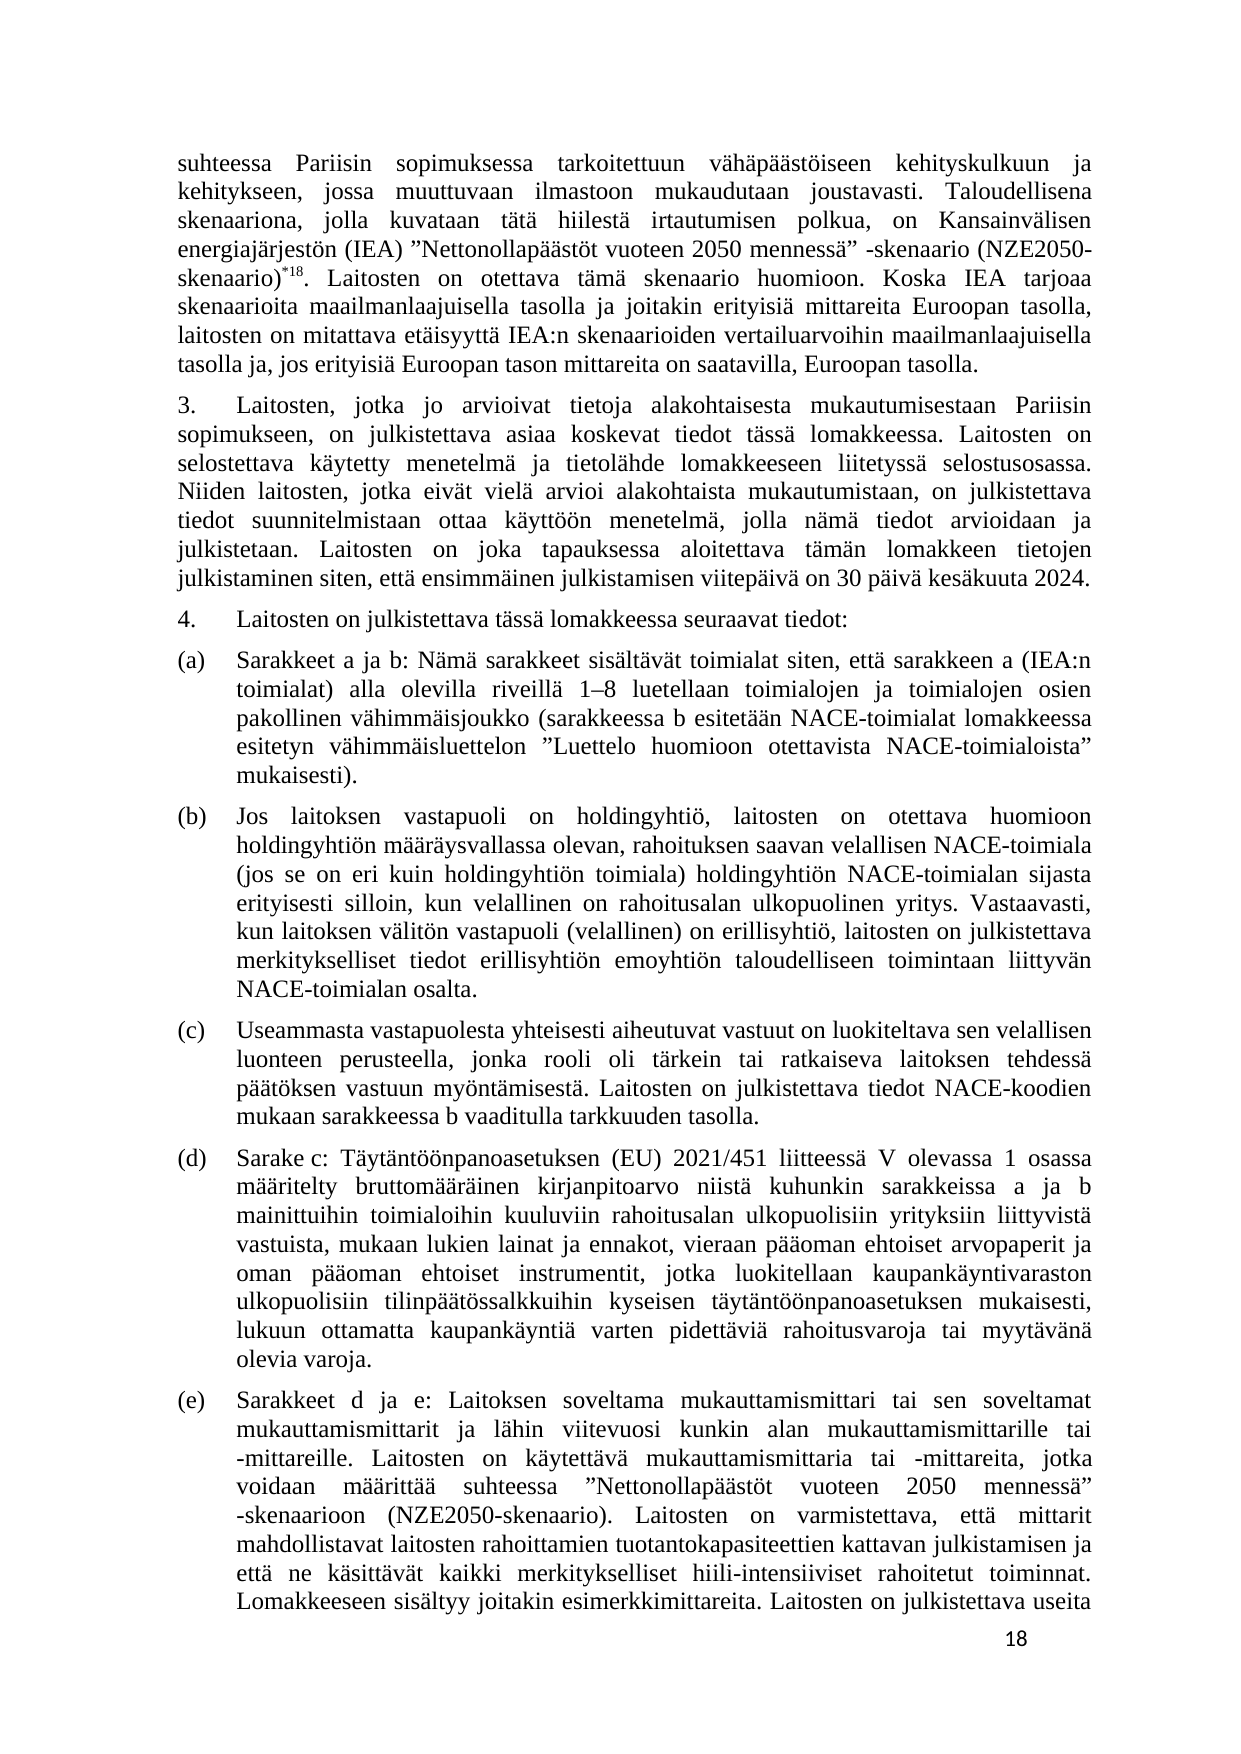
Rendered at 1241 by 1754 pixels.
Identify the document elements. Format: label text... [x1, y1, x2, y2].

list Laitosten on julkistettava tässä lomakkeessa seuraavat tiedot: [177, 604, 1092, 633]
list Jos laitoksen vastapuoli on holdingyhtiö, laitosten on otettava huomioon holdingyhtiön määräysvallassa olevan, rahoituksen saavan velallisen NACE-toimiala (jos se on eri kuin holdingyhtiön toimiala) holdingyhtiön NACE-toimialan sijasta erityisesti silloin, kun velallinen on rahoitusalan ulkopuolinen yritys. Vastaavasti, kun laitoksen välitön vastapuoli (velallinen) on erillisyhtiö, laitosten on julkistettava merkitykselliset tiedot erillisyhtiön emoyhtiön taloudelliseen toimintaan liittyvän NACE-toimialan osalta. [177, 801, 1092, 1003]
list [177, 1385, 1092, 1615]
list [177, 148, 1092, 378]
list Useammasta vastapuolesta yhteisesti aiheutuvat vastuut on luokiteltava sen velallisen luonteen perusteella, jonka rooli oli tärkein tai ratkaiseva laitoksen tehdessä päätöksen vastuun myöntämisestä. Laitosten on julkistettava tiedot NACE-koodien mukaan sarakkeessa b vaaditulla tarkkuuden tasolla. [177, 1015, 1092, 1130]
list Sarakkeet a ja b: Nämä sarakkeet sisältävät toimialat siten, että sarakkeen a (IEA:n toimialat) alla olevilla riveillä 1–8 luetellaan toimialojen ja toimialojen osien pakollinen vähimmäisjoukko (sarakkeessa b esitetään NACE-toimialat lomakkeessa esitetyn vähimmäisluettelon ”Luettelo huomioon otettavista NACE-toimialoista” mukaisesti). [177, 645, 1092, 789]
list Laitosten, jotka jo arvioivat tietoja alakohtaisesta mukautumisestaan Pariisin sopimukseen, on julkistettava asiaa koskevat tiedot tässä lomakkeessa. Laitosten on selostettava käytetty menetelmä ja tietolähde lomakkeeseen liitetyssä selostusosassa. Niiden laitosten, jotka eivät vielä arvioi alakohtaista mukautumistaan, on julkistettava tiedot suunnitelmistaan ottaa käyttöön menetelmä, jolla nämä tiedot arvioidaan ja julkistetaan. Laitosten on joka tapauksessa aloitettava tämän lomakkeen tietojen julkistaminen siten, että ensimmäinen julkistamisen viitepäivä on 30 päivä kesäkuuta 2024. [177, 390, 1092, 591]
list Sarake c: Täytäntöönpanoasetuksen (EU) 2021/451 liitteessä V olevassa 1 osassa määritelty bruttomääräinen kirjanpitoarvo niistä kuhunkin sarakkeissa a ja b mainittuihin toimialoihin kuuluviin rahoitusalan ulkopuolisiin yrityksiin liittyvistä vastuista, mukaan lukien lainat ja ennakot, vieraan pääoman ehtoiset arvopaperit ja oman pääoman ehtoiset instrumentit, jotka luokitellaan kaupankäyntivaraston ulkopuolisiin tilinpäätössalkkuihin kyseisen täytäntöönpanoasetuksen mukaisesti, lukuun ottamatta kaupankäyntiä varten pidettäviä rahoitusvaroja tai myytävänä olevia varoja. [177, 1143, 1092, 1373]
